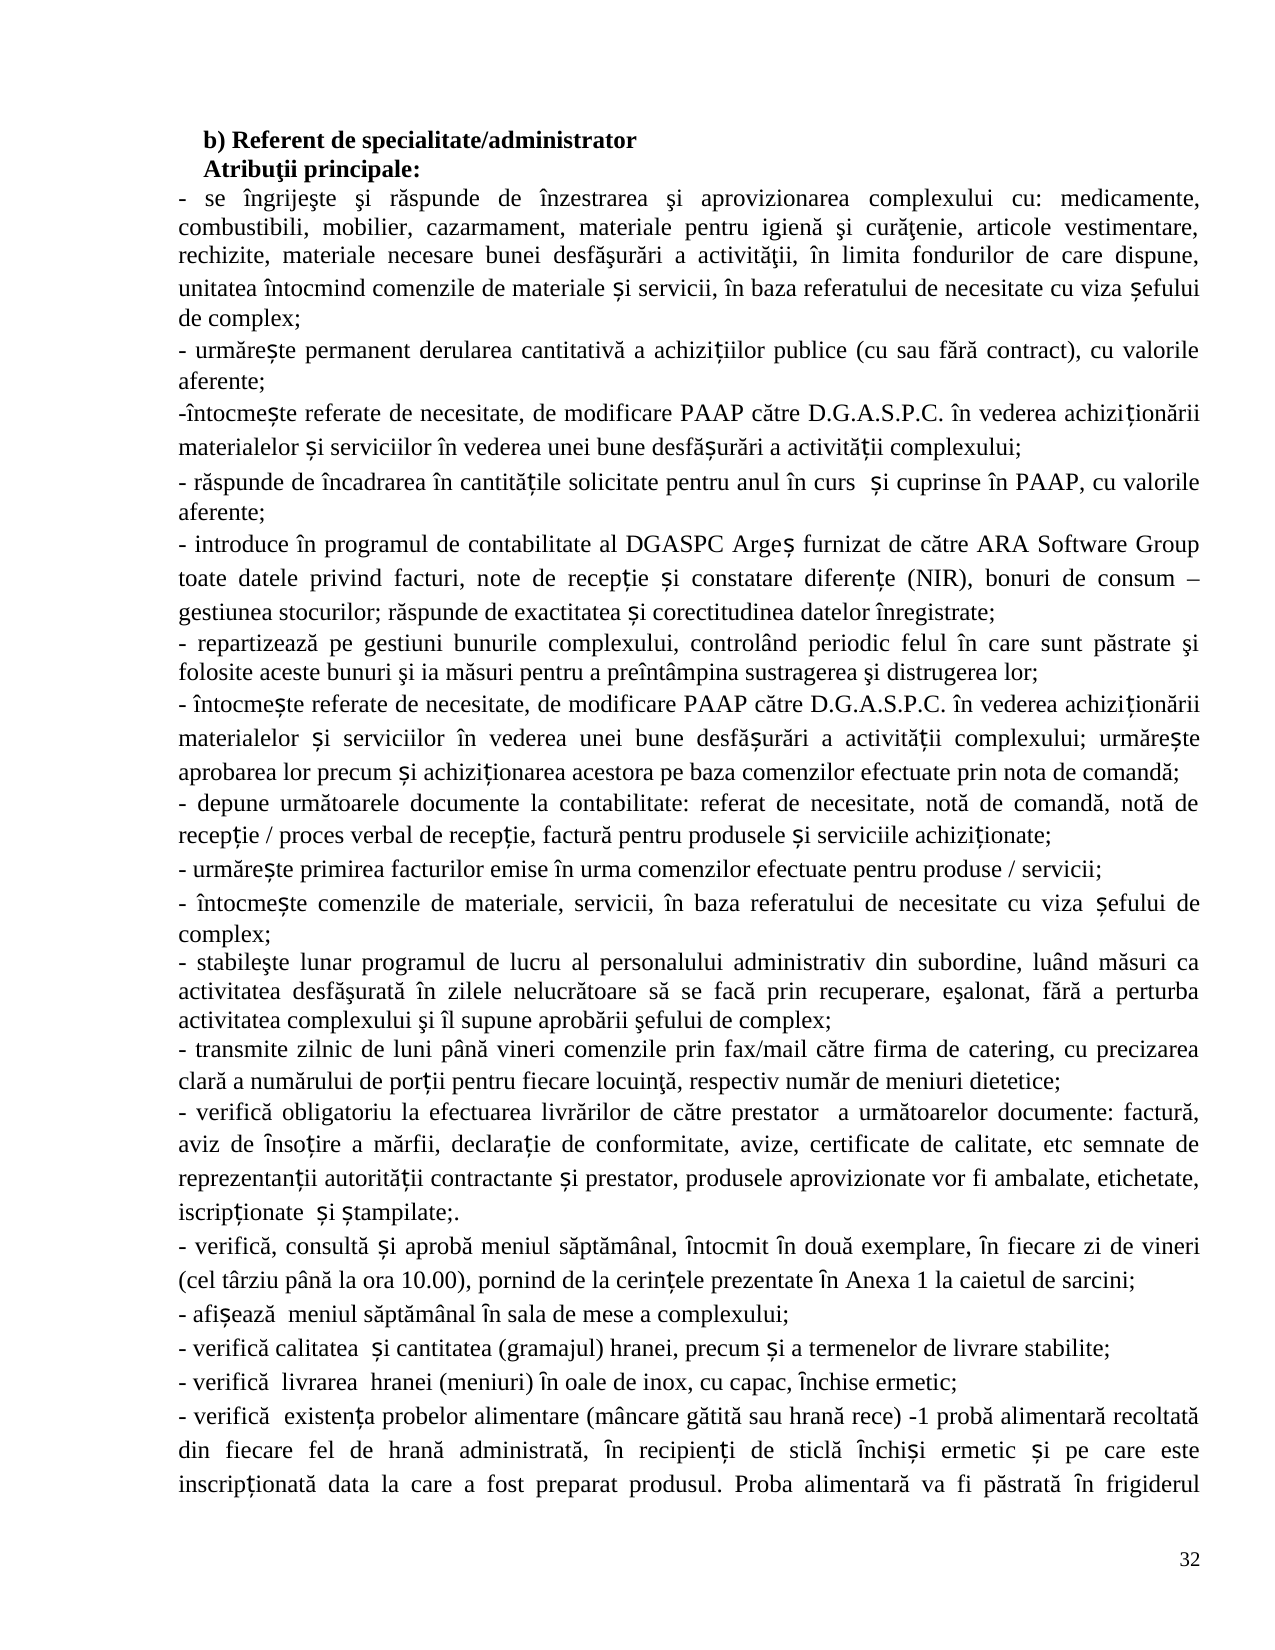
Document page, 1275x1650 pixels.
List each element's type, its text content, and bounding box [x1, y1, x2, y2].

text - transmite zilnic de luni până vineri comenzile prin fax/mail către firma de catering, cu precizarea clară a numărului de porții pentru fiecare locuinţă, respectiv număr de meniuri dietetice; [178, 1034, 1200, 1097]
text - întocmește comenzile de materiale, servicii, în baza referatului de necesitate cu viza șefului de complex; [178, 885, 1200, 947]
text - urmărește primirea facturilor emise în urma comenzilor efectuate pentru produse / servicii; [178, 851, 1200, 885]
text b) Referent de specialitate/administrator [141, 126, 1185, 154]
text - se îngrijeşte şi răspunde de înzestrarea şi aprovizionarea complexului cu: medicamente, combustibili, mobilier, cazarmament, materiale pentru igienă şi curăţenie, articole vestimentare, rechizite, materiale necesare bunei desfăşurări a activităţii, în limita fondurilor de care dispune, unitatea întocmind comenzile de materiale și servicii, în baza referatului de necesitate cu viza șefului de complex; [178, 183, 1200, 332]
list Atribuţii principale: [141, 154, 1185, 183]
text - verifică livrarea hranei (meniuri) ȋn oale de inox, cu capac, ȋnchise ermetic; [178, 1364, 1200, 1398]
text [178, 1398, 1200, 1500]
text - urmărește permanent derularea cantitativă a achizițiilor publice (cu sau fără contract), cu valorile aferente; [178, 332, 1200, 395]
text - răspunde de încadrarea în cantitățile solicitate pentru anul în curs și cuprinse în PAAP, cu valorile aferente; [178, 463, 1200, 526]
text - introduce în programul de contabilitate al DGASPC Argeș furnizat de către ARA Software Group toate datele privind facturi, note de recepție și constatare diferențe (NIR), bonuri de consum – gestiunea stocurilor; răspunde de exactitatea și corectitudinea datelor înregistrate; [178, 526, 1200, 628]
text - verifică calitatea și cantitatea (gramajul) hranei, precum și a termenelor de livrare stabilite; [178, 1330, 1200, 1364]
text - depune următoarele documente la contabilitate: referat de necesitate, notă de comandă, notă de recepție / proces verbal de recepție, factură pentru produsele și serviciile achiziționate; [178, 788, 1200, 851]
text - stabileşte lunar programul de lucru al personalului administrativ din subordine, luând măsuri ca activitatea desfăşurată în zilele nelucrătoare să se facă prin recuperare, eşalonat, fără a perturba activitatea complexului şi îl supune aprobării şefului de complex; [178, 947, 1200, 1034]
text - întocmește referate de necesitate, de modificare PAAP către D.G.A.S.P.C. în vederea achiziționării materialelor și serviciilor în vederea unei bune desfășurări a activității complexului; urmărește aprobarea lor precum și achiziționarea acestora pe baza comenzilor efectuate prin nota de comandă; [178, 686, 1200, 788]
text - afișează meniul săptămânal ȋn sala de mese a complexului; [178, 1296, 1200, 1330]
text -întocmește referate de necesitate, de modificare PAAP către D.G.A.S.P.C. în vederea achiziționării materialelor și serviciilor în vederea unei bune desfășurări a activității complexului; [178, 395, 1200, 463]
text - repartizează pe gestiuni bunurile complexului, controlând periodic felul în care sunt păstrate şi folosite aceste bunuri şi ia măsuri pentru a preîntâmpina sustragerea şi distrugerea lor; [178, 628, 1200, 686]
text - verifică obligatoriu la efectuarea livrărilor de către prestator a următoarelor documente: factură, aviz de ȋnsoțire a mărfii, declarație de conformitate, avize, certificate de calitate, etc semnate de reprezentanții autorității contractante și prestator, produsele aprovizionate vor fi ambalate, etichetate, iscripționate și ștampilate;. [178, 1097, 1200, 1227]
text - verifică, consultă și aprobă meniul săptămânal, ȋntocmit ȋn două exemplare, ȋn fiecare zi de vineri (cel târziu până la ora 10.00), pornind de la cerințele prezentate ȋn Anexa 1 la caietul de sarcini; [178, 1227, 1200, 1296]
